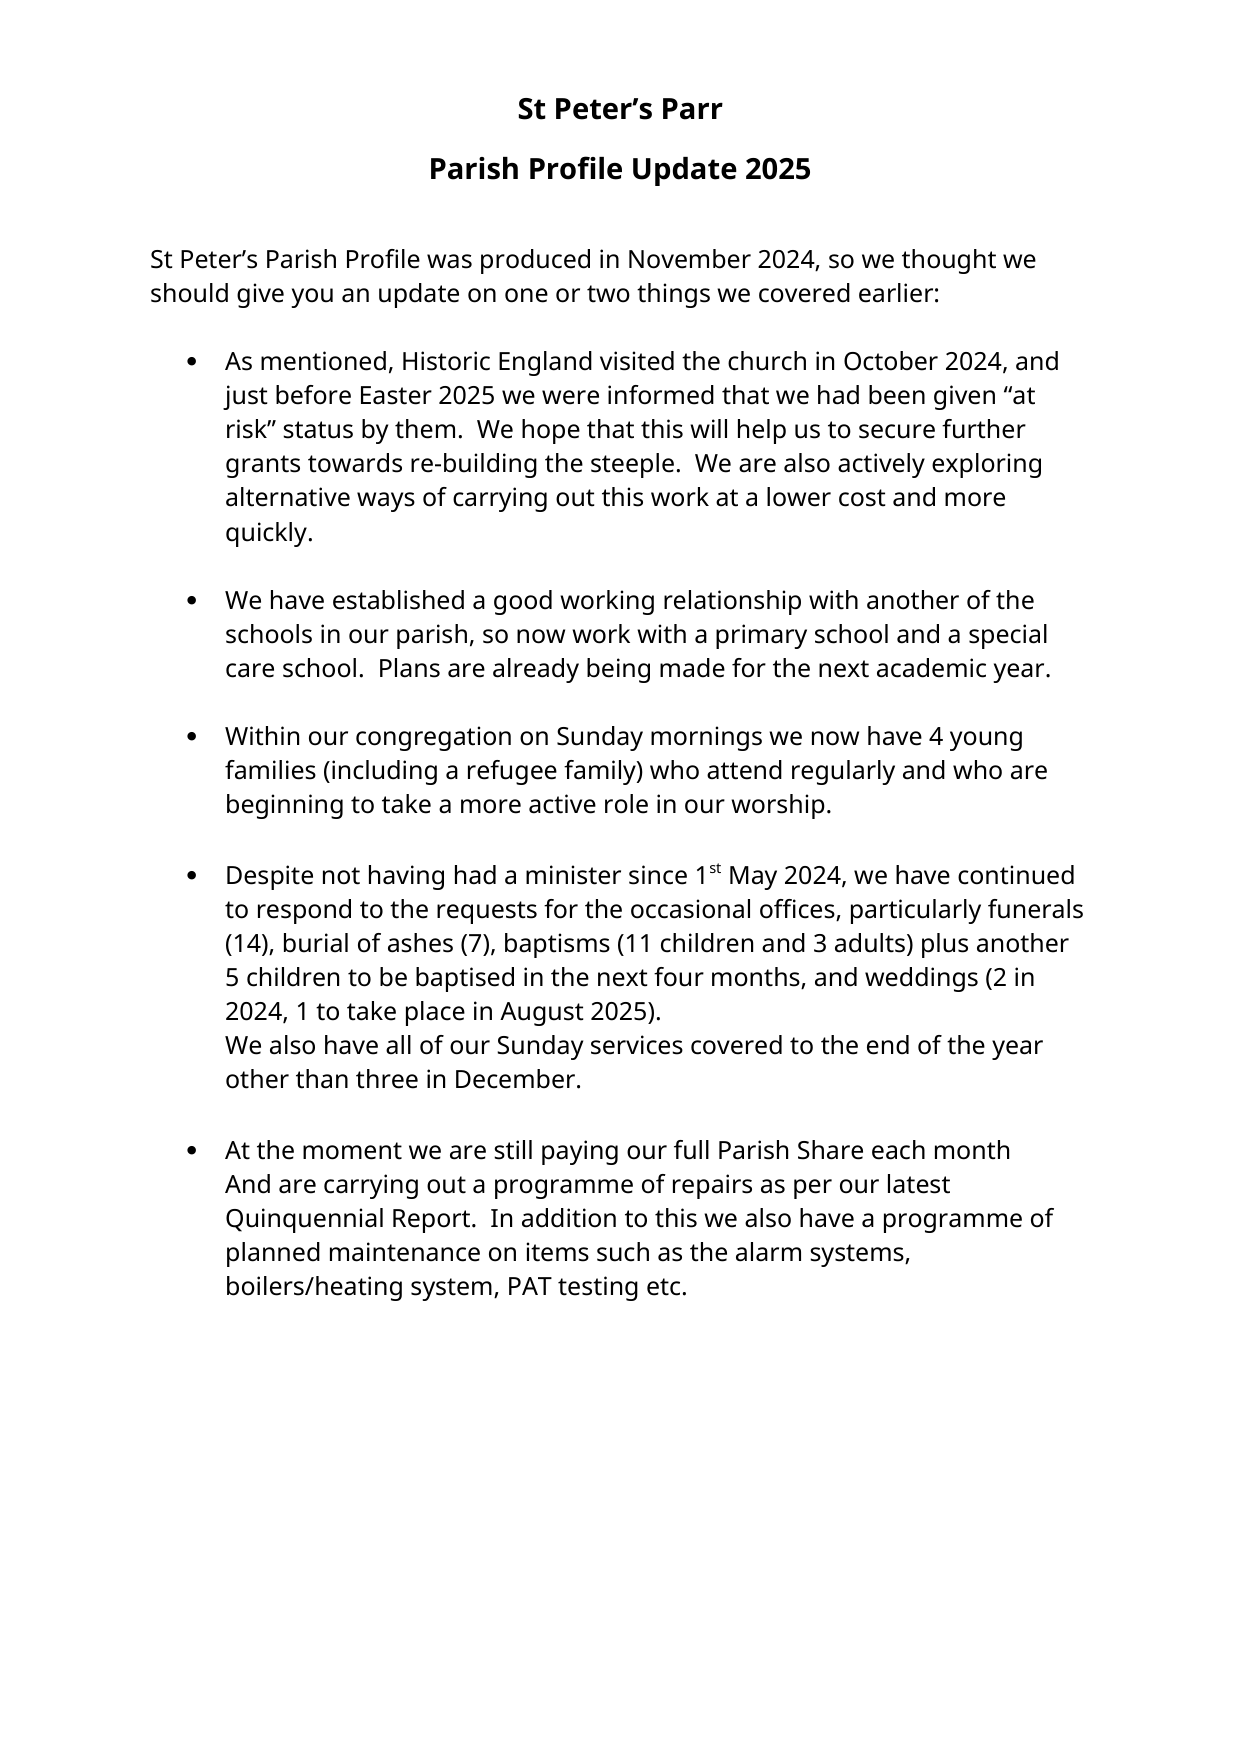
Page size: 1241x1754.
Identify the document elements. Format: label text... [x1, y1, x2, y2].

text St Peter’s Parish Profile was produced in November 2024, so we thought we should give you an update on one or two things we covered earlier: [150, 242, 1090, 310]
text Parish Profile Update 2025 [150, 148, 1090, 188]
list Despite not having had a minister since 1st May 2024, we have continued to respond to the requests for the occasional offices, particularly funerals (14), burial of ashes (7), baptisms (11 children and 3 adults) plus another 5 children to be baptised in the next four months, and weddings (2 in 2024, 1 to take place in August 2025). [187, 857, 1090, 1028]
list At the moment we are still paying our full Parish Share each month [187, 1133, 1090, 1167]
list We also have all of our Sunday services covered to the end of the year other than three in December. [225, 1028, 1090, 1096]
list We have established a good working relationship with another of the schools in our parish, so now work with a primary school and a special care school. Plans are already being made for the next academic year. [187, 582, 1090, 684]
text St Peter’s Parr [150, 89, 1090, 128]
list And are carrying out a programme of repairs as per our latest Quinquennial Report. In addition to this we also have a programme of planned maintenance on items such as the alarm systems, boilers/heating system, PAT testing etc. [225, 1167, 1090, 1303]
list Within our congregation on Sunday mornings we now have 4 young families (including a refugee family) who attend regularly and who are beginning to take a more active role in our worship. [187, 718, 1090, 821]
list As mentioned, Historic England visited the church in October 2024, and just before Easter 2025 we were informed that we had been given “at risk” status by them. We hope that this will help us to secure further grants towards re-building the steeple. We are also actively exploring alternative ways of carrying out this work at a lower cost and more quickly. [187, 344, 1090, 548]
